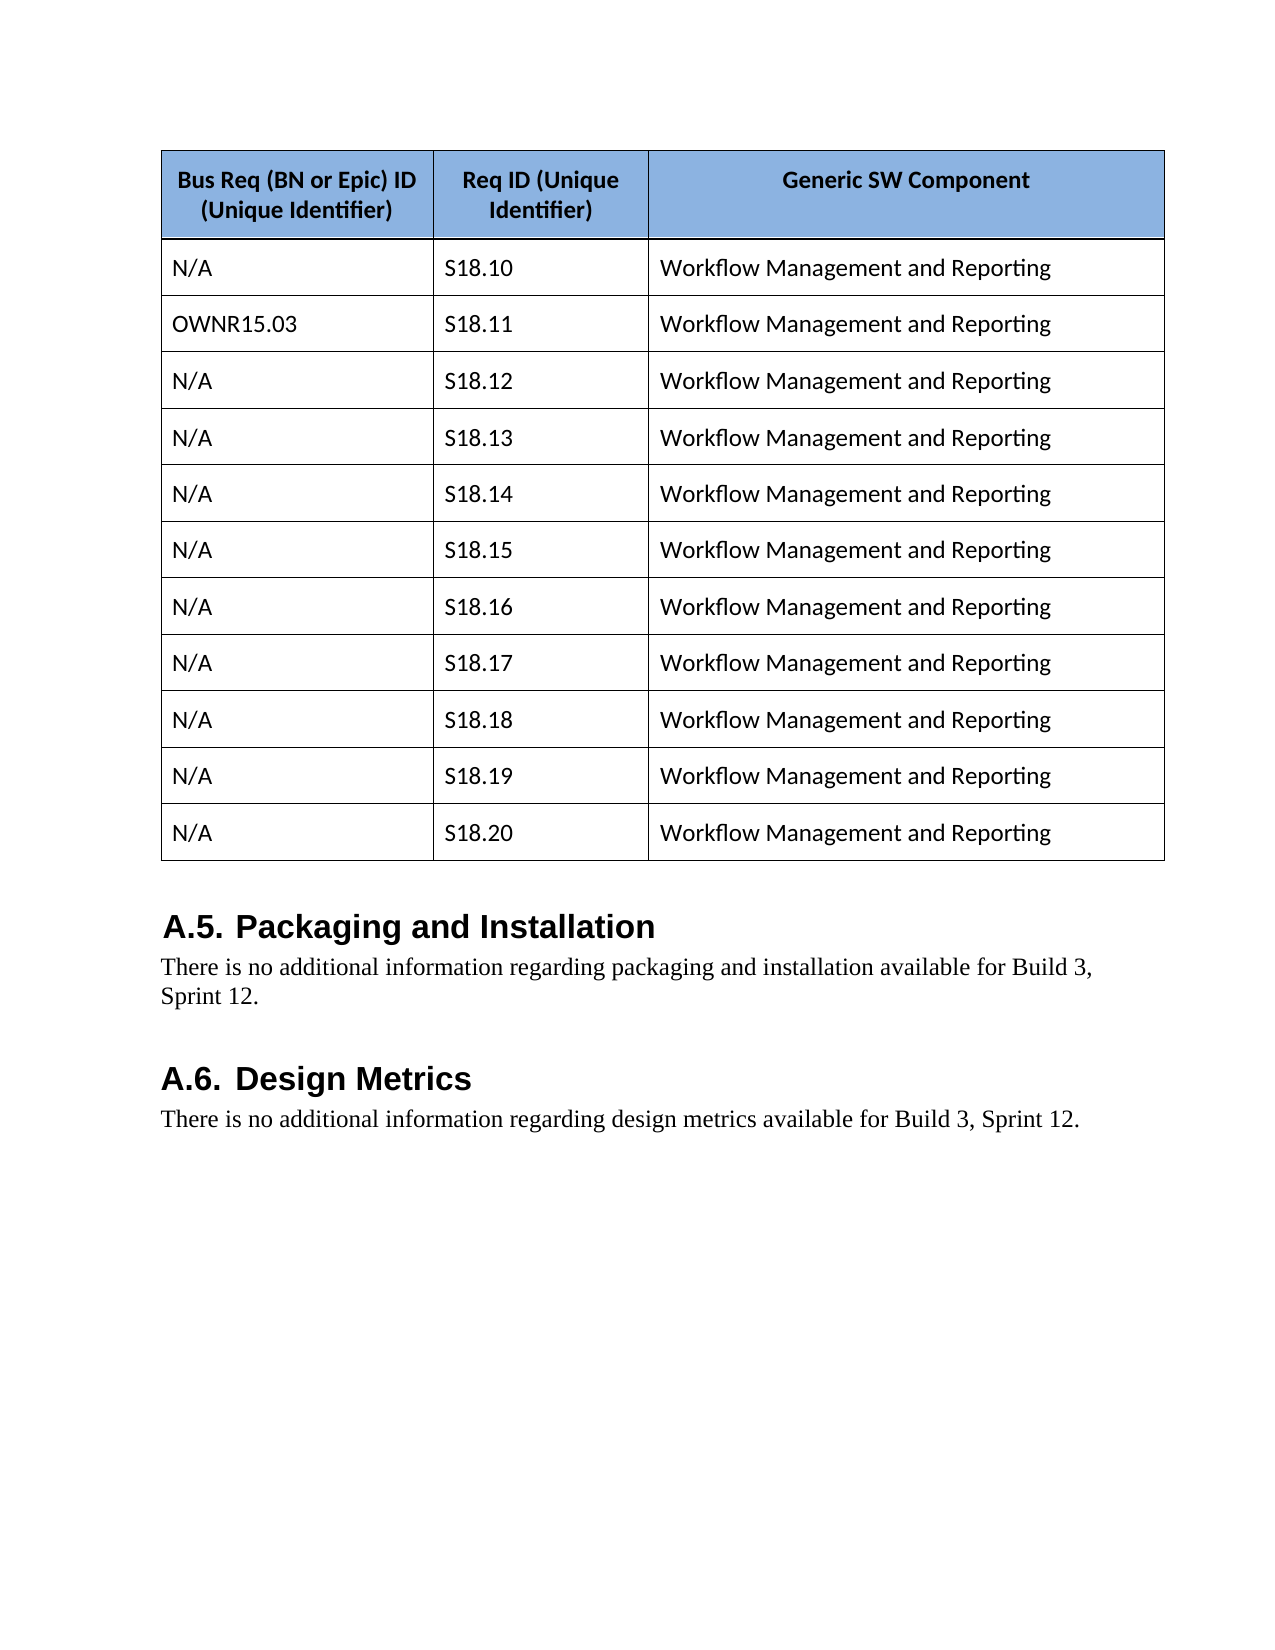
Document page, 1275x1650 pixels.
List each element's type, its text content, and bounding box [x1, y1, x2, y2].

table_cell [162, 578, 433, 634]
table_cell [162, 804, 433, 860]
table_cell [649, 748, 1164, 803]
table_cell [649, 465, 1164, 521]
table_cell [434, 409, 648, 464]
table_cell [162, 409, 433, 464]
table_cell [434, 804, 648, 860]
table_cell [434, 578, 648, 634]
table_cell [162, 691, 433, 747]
subtitle Packaging and Installation [162, 907, 1125, 946]
subtitle Design Metrics [160, 1059, 1125, 1097]
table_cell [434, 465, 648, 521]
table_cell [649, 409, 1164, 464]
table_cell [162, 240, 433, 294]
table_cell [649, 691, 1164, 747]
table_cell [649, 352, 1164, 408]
text There is no additional information regarding packaging and installation available for Build 3, Sprint 12. [160, 952, 1125, 1010]
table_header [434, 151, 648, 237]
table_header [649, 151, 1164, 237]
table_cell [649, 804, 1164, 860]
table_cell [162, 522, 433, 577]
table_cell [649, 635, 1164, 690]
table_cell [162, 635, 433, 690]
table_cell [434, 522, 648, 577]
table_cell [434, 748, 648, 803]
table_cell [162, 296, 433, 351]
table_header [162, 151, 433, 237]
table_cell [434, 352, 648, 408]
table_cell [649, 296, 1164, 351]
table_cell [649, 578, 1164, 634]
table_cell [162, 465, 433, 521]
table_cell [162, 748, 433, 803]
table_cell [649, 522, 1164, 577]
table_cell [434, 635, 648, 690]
text There is no additional information regarding design metrics available for Build 3, Sprint 12. [160, 1104, 1125, 1133]
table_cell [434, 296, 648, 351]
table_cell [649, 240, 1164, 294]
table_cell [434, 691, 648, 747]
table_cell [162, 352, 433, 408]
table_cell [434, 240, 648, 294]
